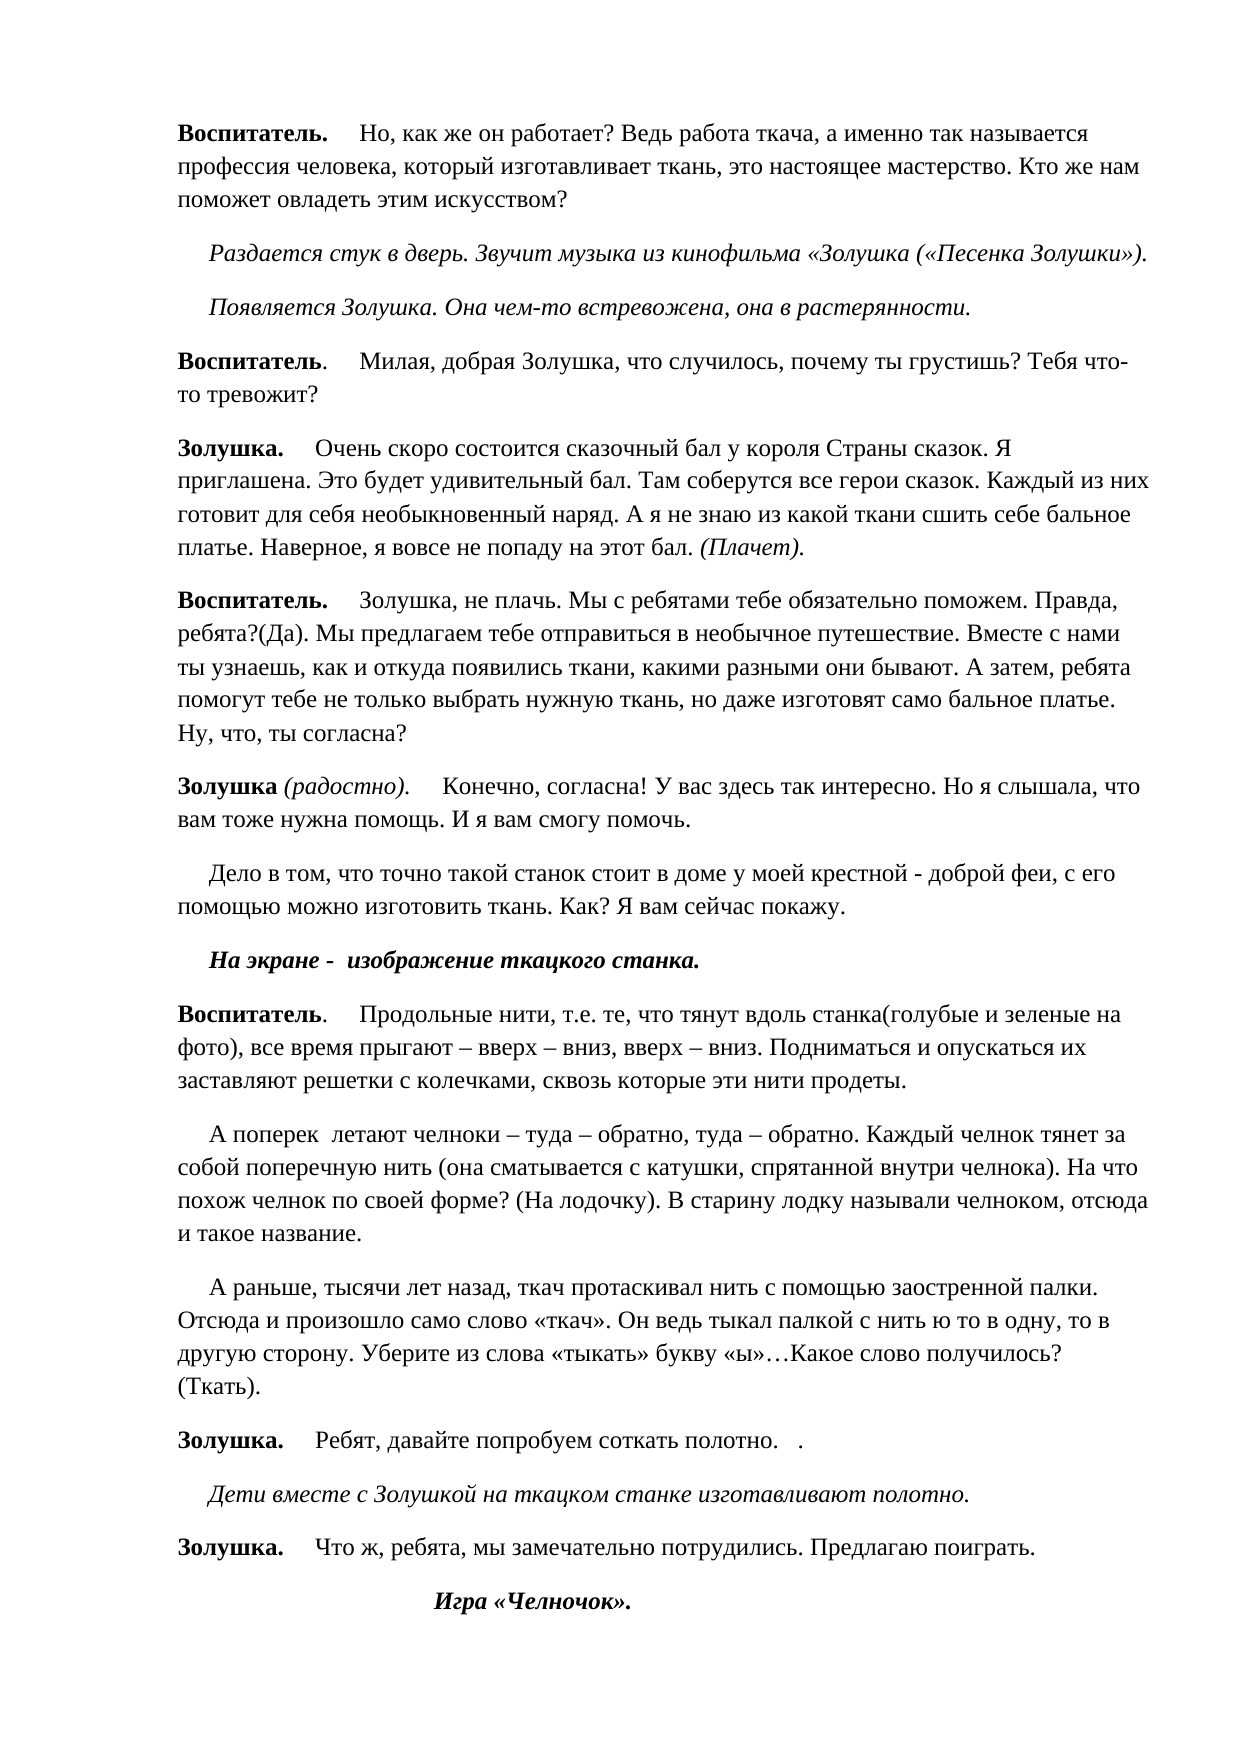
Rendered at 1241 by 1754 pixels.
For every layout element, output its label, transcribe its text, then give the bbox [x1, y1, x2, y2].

text Золушка. Ребят, давайте попробуем соткать полотно. . [177, 1425, 1152, 1453]
text Золушка. Что ж, ребята, мы замечательно потрудились. Предлагаю поиграть. [177, 1532, 1152, 1561]
text Раздается стук в дверь. Звучит музыка из кинофильма «Золушка («Песенка Золушки»). [177, 238, 1152, 267]
text Воспитатель. Продольные нити, т.е. те, что тянут вдоль станка(голубые и зеленые на фото), все время прыгают – вверх – вниз, вверх – вниз. Подниматься и опускаться их заставляют решетки с колечками, сквозь которые эти нити продеты. [177, 999, 1152, 1094]
text Появляется Золушка. Она чем-то встревожена, она в растерянности. [177, 292, 1152, 321]
text Золушка. Очень скоро состоится сказочный бал у короля Страны сказок. Я приглашена. Это будет удивительный бал. Там соберутся все герои сказок. Каждый из них готовит для себя необыкновенный наряд. А я не знаю из какой ткани сшить себе бальное платье. Наверное, я вовсе не попаду на этот бал. (Плачет). [177, 433, 1152, 560]
text Дети вместе с Золушкой на ткацком станке изготавливают полотно. [177, 1479, 1152, 1507]
text Дело в том, что точно такой станок стоит в доме у моей крестной - доброй феи, с его помощью можно изготовить ткань. Как? Я вам сейчас покажу. [177, 858, 1152, 920]
text А поперек летают челноки – туда – обратно, туда – обратно. Каждый челнок тянет за собой поперечную нить (она сматывается с катушки, спрятанной внутри челнока). На что похож челнок по своей форме? (На лодочку). В старину лодку называли челноком, отсюда и такое название. [177, 1119, 1152, 1247]
text Воспитатель. Милая, добрая Золушка, что случилось, почему ты грустишь? Тебя что-то тревожит? [177, 346, 1152, 407]
text Воспитатель. Золушка, не плачь. Мы с ребятами тебе обязательно поможем. Правда, ребята?(Да). Мы предлагаем тебе отправиться в необычное путешествие. Вместе с нами ты узнаешь, как и откуда появились ткани, какими разными они бывают. А затем, ребята помогут тебе не только выбрать нужную ткань, но даже изготовят само бальное платье. Ну, что, ты согласна? [177, 586, 1152, 746]
text На экране - изображение ткацкого станка. [177, 945, 1152, 974]
text Игра «Челночок». [177, 1586, 1152, 1615]
text Золушка (радостно). Конечно, согласна! У вас здесь так интересно. Но я слышала, что вам тоже нужна помощь. И я вам смогу помочь. [177, 771, 1152, 833]
text Воспитатель. Но, как же он работает? Ведь работа ткача, а именно так называется профессия человека, который изготавливает ткань, это настоящее мастерство. Кто же нам поможет овладеть этим искусством? [177, 118, 1152, 213]
text А раньше, тысячи лет назад, ткач протаскивал нить с помощью заостренной палки. Отсюда и произошло само слово «ткач». Он ведь тыкал палкой с нить ю то в одну, то в другую сторону. Уберите из слова «тыкать» букву «ы»…Какое слово получилось? (Ткать). [177, 1272, 1152, 1400]
